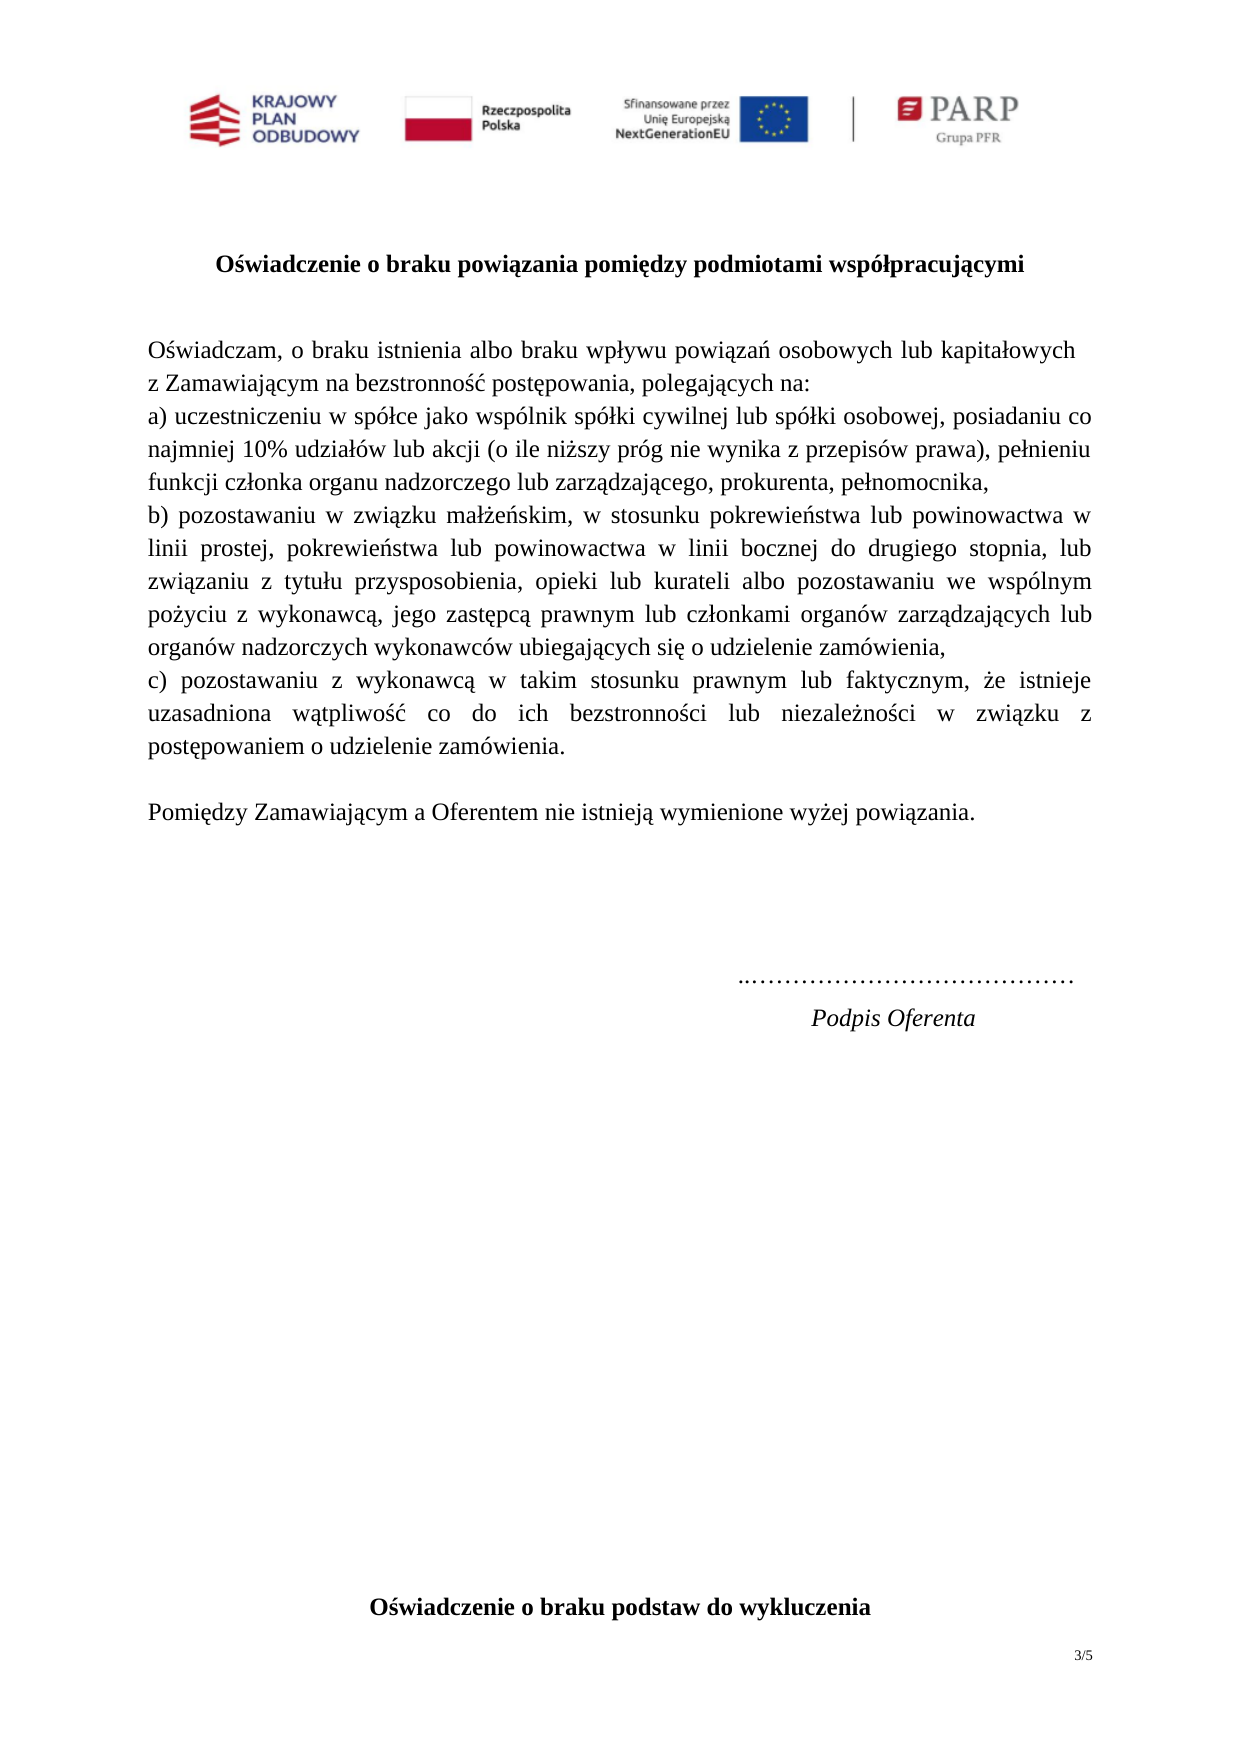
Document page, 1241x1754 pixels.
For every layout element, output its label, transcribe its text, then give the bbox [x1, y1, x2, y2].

text a) uczestniczeniu w spółce jako wspólnik spółki cywilnej lub spółki osobowej, posiadaniu co najmniej 10% udziałów lub akcji (o ile niższy próg nie wynika z przepisów prawa), pełnieniu funkcji członka organu nadzorczego lub zarządzającego, prokurenta, pełnomocnika, [148, 401, 1093, 496]
text Oświadczam, o braku istnienia albo braku wpływu powiązań osobowych lub kapitałowych z Zamawiającym na bezstronność postępowania, polegających na: [148, 335, 1093, 397]
text Oświadczenie o braku podstaw do wykluczenia [148, 1592, 1093, 1621]
text c) pozostawaniu z wykonawcą w takim stosunku prawnym lub faktycznym, że istnieje uzasadniona wątpliwość co do ich bezstronności lub niezależności w związku z postępowaniem o udzielenie zamówienia. [148, 665, 1093, 760]
text Pomiędzy Zamawiającym a Oferentem nie istnieją wymienione wyżej powiązania. [148, 797, 1093, 826]
text b) pozostawaniu w związku małżeńskim, w stosunku pokrewieństwa lub powinowactwa w linii prostej, pokrewieństwa lub powinowactwa w linii bocznej do drugiego stopnia, lub związaniu z tytułu przysposobienia, opieki lub kurateli albo pozostawaniu we wspólnym pożyciu z wykonawcą, jego zastępcą prawnym lub członkami organów zarządzających lub organów nadzorczych wykonawców ubiegających się o udzielenie zamówienia, [148, 500, 1093, 661]
text Oświadczenie o braku powiązania pomiędzy podmiotami współpracującymi [148, 249, 1093, 277]
picture [147, 73, 1093, 159]
text Podpis Oferenta [738, 1003, 1093, 1032]
text ..………………………………… [738, 960, 1093, 988]
